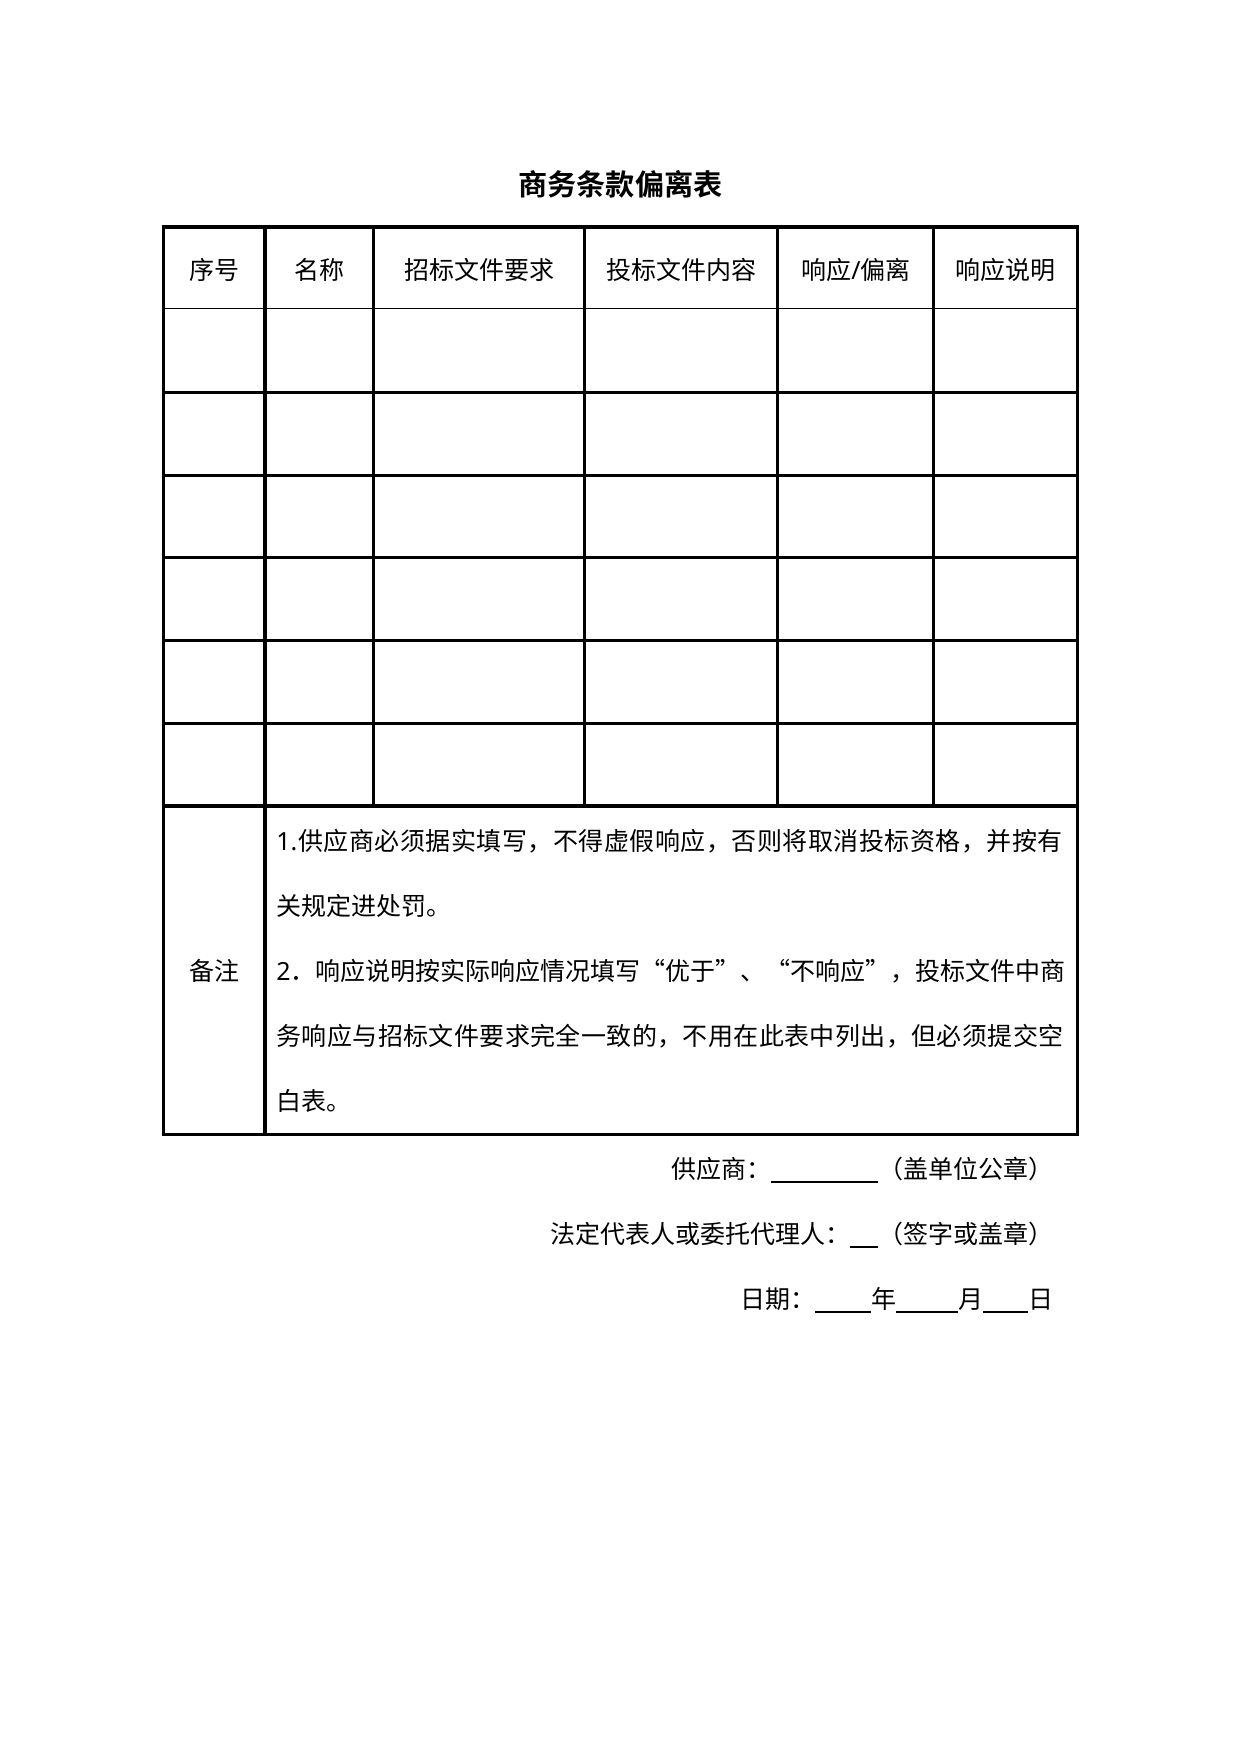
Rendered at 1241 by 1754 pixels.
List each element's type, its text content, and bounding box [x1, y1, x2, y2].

table_cell [586, 725, 776, 804]
table_cell [267, 642, 372, 722]
table_cell [779, 309, 932, 391]
table_cell [779, 394, 932, 473]
table_header 序号 [165, 229, 263, 308]
table_header 招标文件要求 [375, 229, 583, 308]
text 商务条款偏离表 [187, 162, 1053, 204]
table_cell [375, 725, 583, 804]
table_header 响应说明 [935, 229, 1076, 308]
text 日期： 年 月 日 [187, 1266, 1053, 1331]
table_cell [165, 642, 263, 722]
table_cell [779, 725, 932, 804]
table_cell [267, 477, 372, 556]
table_cell [935, 642, 1076, 722]
table_cell [586, 642, 776, 722]
table_cell [935, 559, 1076, 639]
text 供应商： （盖单位公章） [187, 1136, 1053, 1201]
table_cell [267, 394, 372, 473]
table_cell [935, 394, 1076, 473]
table_cell [375, 309, 583, 391]
text 法定代表人或委托代理人： （签字或盖章） [187, 1201, 1053, 1266]
table_cell [779, 559, 932, 639]
table_cell [935, 725, 1076, 804]
table_cell [935, 477, 1076, 556]
table_cell [375, 477, 583, 556]
table_cell [586, 477, 776, 556]
table_header 名称 [267, 229, 372, 308]
table_cell [779, 642, 932, 722]
table_cell [935, 309, 1076, 391]
table_cell [375, 394, 583, 473]
table_cell [267, 559, 372, 639]
table_cell [779, 477, 932, 556]
table_cell [267, 725, 372, 804]
table_cell [586, 394, 776, 473]
table_cell [375, 559, 583, 639]
table_cell 备注 [165, 808, 263, 1132]
table_cell [375, 642, 583, 722]
table_cell [586, 559, 776, 639]
table_cell [165, 477, 263, 556]
table_cell [586, 309, 776, 391]
table_header 响应/偏离 [779, 229, 932, 308]
table_cell 1.供应商必须据实填写，不得虚假响应，否则将取消投标资格，并按有关规定进处罚。 2．响应说明按实际响应情况填写“优于”、“不响应”，投标文件中商务响应与招标文件要求完全一致的，不用在此表中列出，但必须提交空白表。 [267, 808, 1076, 1132]
table_cell [267, 309, 372, 391]
table_cell [165, 309, 263, 391]
table_header 投标文件内容 [586, 229, 776, 308]
table_cell [165, 725, 263, 804]
table_cell [165, 559, 263, 639]
table_cell [165, 394, 263, 473]
